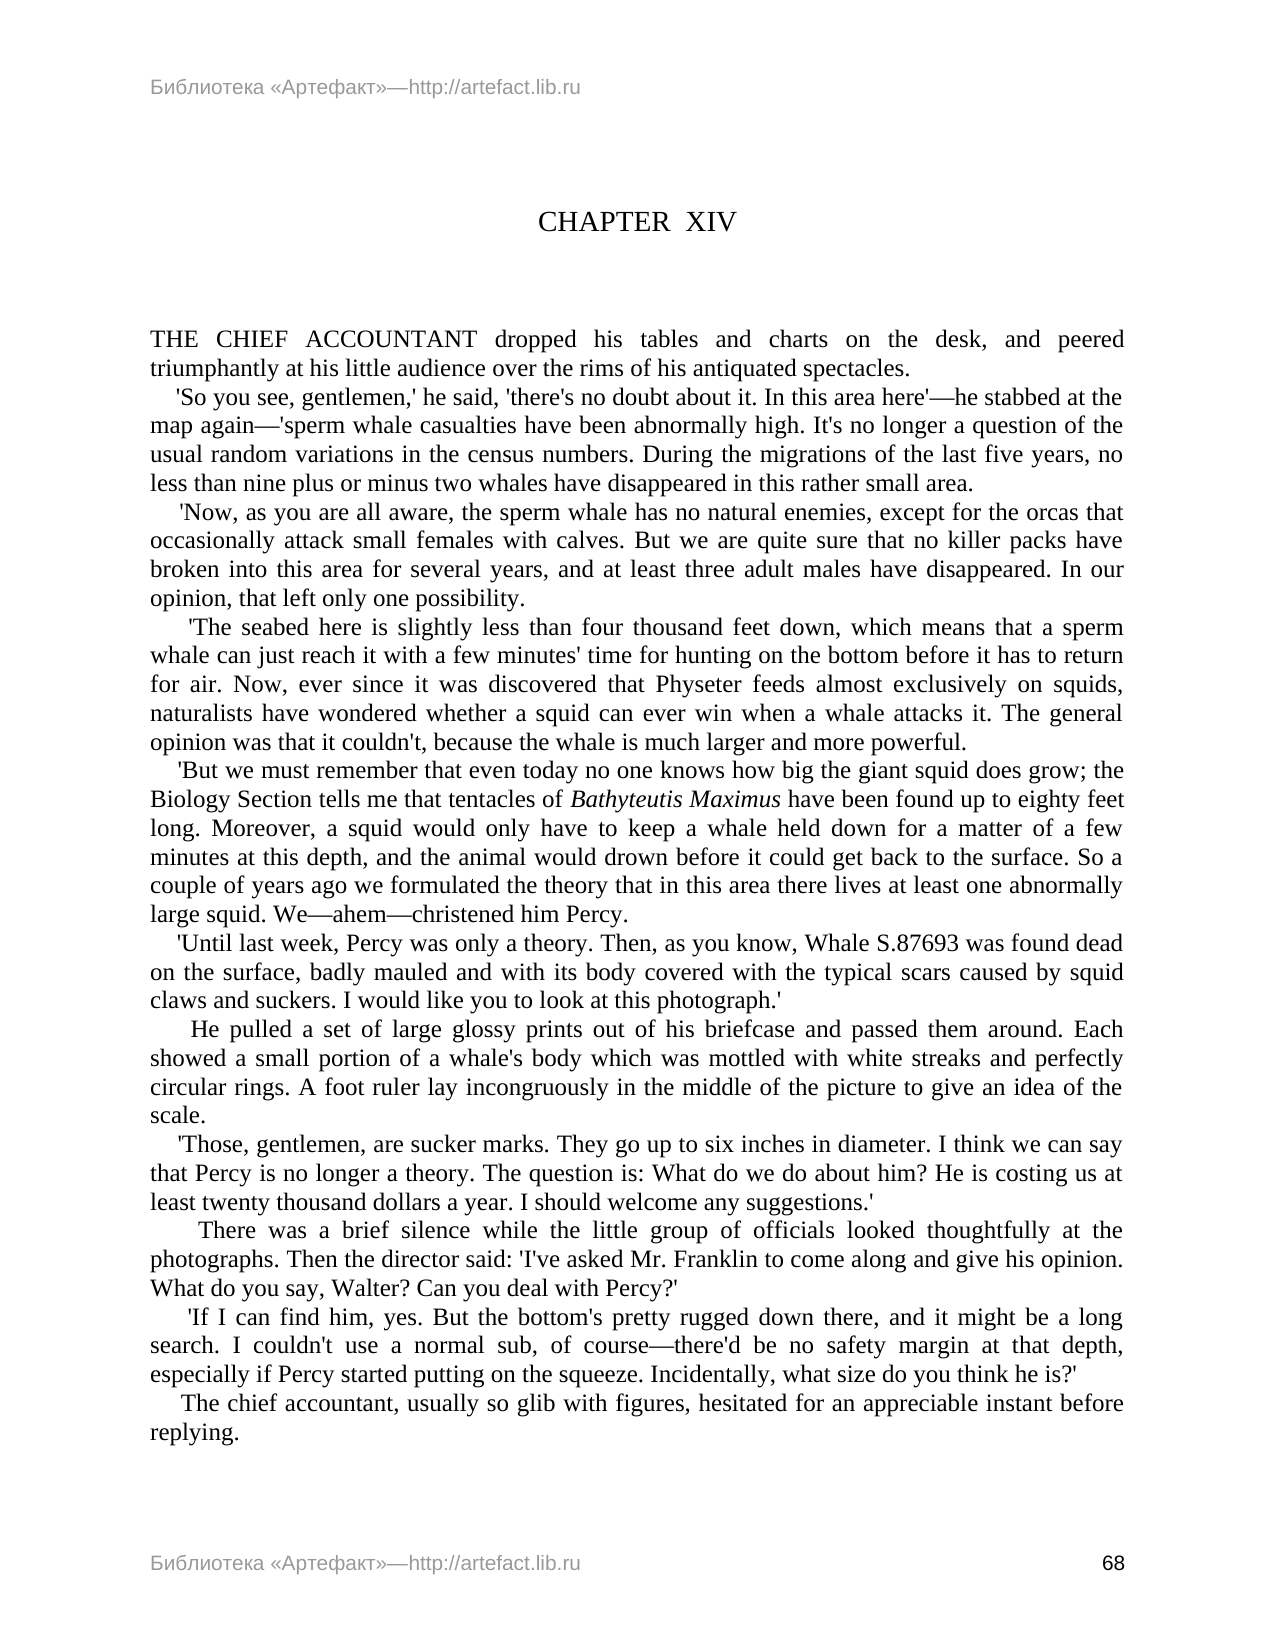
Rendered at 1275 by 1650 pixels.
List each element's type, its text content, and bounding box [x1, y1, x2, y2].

text 'Now, as you are all aware, the sperm whale has no natural enemies, except for the orcas that occasionally attack small females with calves. But we are quite sure that no killer packs have broken into this area for several years, and at least three adult males have disappeared. In our opinion, that left only one possibility. [150, 497, 1125, 612]
text 'Until last week, Percy was only a theory. Then, as you know, Whale S.87693 was found dead on the surface, badly mauled and with its body covered with the typical scars caused by squid claws and suckers. I would like you to look at this photograph.' [150, 928, 1125, 1014]
text 'The seabed here is slightly less than four thousand feet down, which means that a sperm whale can just reach it with a few minutes' time for hunting on the bottom before it has to return for air. Now, ever since it was discovered that Physeter feeds almost exclusively on squids, naturalists have wondered whether a squid can ever win when a whale attacks it. The general opinion was that it couldn't, because the whale is much larger and more powerful. [150, 612, 1125, 755]
text There was a brief silence while the little group of officials looked thoughtfully at the photographs. Then the director said: 'I've asked Mr. Franklin to come along and give his opinion. What do you say, Walter? Can you deal with Percy?' [150, 1215, 1125, 1302]
text ThE chief accountant dropped his tables and charts on the desk, and peered triumphantly at his little audience over the rims of his antiquated spectacles. [150, 324, 1125, 382]
text He pulled a set of large glossy prints out of his briefcase and passed them around. Each showed a small portion of a whale's body which was mottled with white streaks and perfectly circular rings. A foot ruler lay incongruously in the middle of the picture to give an idea of the scale. [150, 1014, 1125, 1129]
text The chief accountant, usually so glib with figures, hesitated for an appreciable instant before replying. [150, 1388, 1125, 1445]
subtitle CHAPTER XIV [150, 204, 1125, 238]
text 'Those, gentlemen, are sucker marks. They go up to six inches in diameter. I think we can say that Percy is no longer a theory. The question is: What do we do about him? He is costing us at least twenty thousand dollars a year. I should welcome any suggestions.' [150, 1129, 1125, 1215]
text 'If I can find him, yes. But the bottom's pretty rugged down there, and it might be a long search. I couldn't use a normal sub, of course—there'd be no safety margin at that depth, especially if Percy started putting on the squeeze. Incidentally, what size do you think he is?' [150, 1302, 1125, 1388]
text 'So you see, gentlemen,' he said, 'there's no doubt about it. In this area here'—he stabbed at the map again—'sperm whale casualties have been abnormally high. It's no longer a question of the usual random variations in the census numbers. During the migrations of the last five years, no less than nine plus or minus two whales have disappeared in this rather small area. [150, 382, 1125, 497]
text 'But we must remember that even today no one knows how big the giant squid does grow; the Biology Section tells me that tentacles of Bathyteutis Maximus have been found up to eighty feet long. Moreover, a squid would only have to keep a whale held down for a matter of a few minutes at this depth, and the animal would drown before it could get back to the surface. So a couple of years ago we formulated the theory that in this area there lives at least one abnormally large squid. We—ahem—christened him Percy. [150, 755, 1125, 928]
